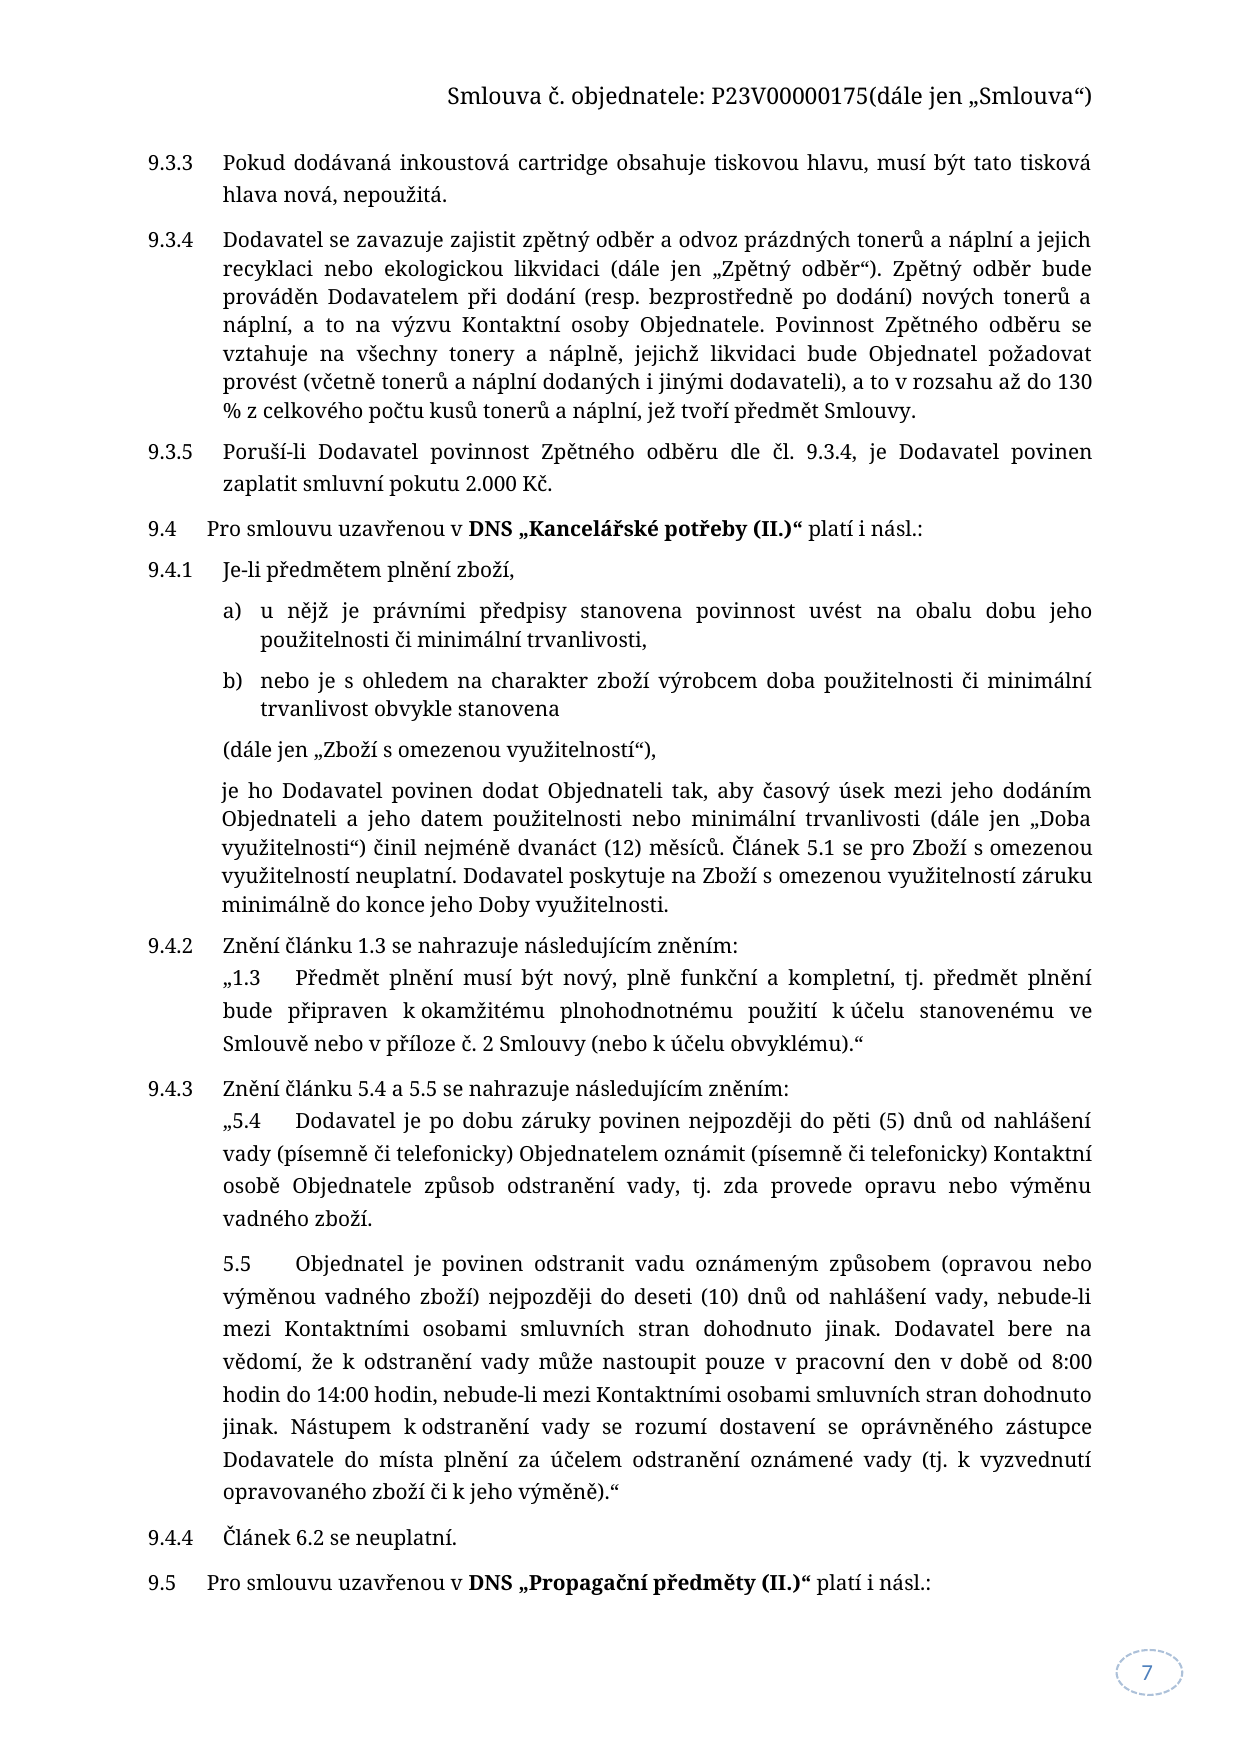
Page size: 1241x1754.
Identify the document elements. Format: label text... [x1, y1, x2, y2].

list Pro smlouvu uzavřenou v DNS „Kancelářské potřeby (II.)“ platí i násl.: [148, 514, 1093, 543]
list Je-li předmětem plnění zboží, [148, 556, 1093, 584]
list u nějž je právními předpisy stanovena povinnost uvést na obalu dobu jeho použitelnosti či minimální trvanlivosti, [223, 596, 1093, 653]
list Pro smlouvu uzavřenou v DNS „Propagační předměty (II.)“ platí i násl.: [148, 1568, 1093, 1596]
list Článek 6.2 se neuplatní. [148, 1523, 1093, 1551]
list nebo je s ohledem na charakter zboží výrobcem doba použitelnosti či minimální trvanlivost obvykle stanovena [223, 666, 1093, 723]
list 5.5 Objednatel je povinen odstranit vadu oznámeným způsobem (opravou nebo výměnou vadného zboží) nejpozději do deseti (10) dnů od nahlášení vady, nebude-li mezi Kontaktními osobami smluvních stran dohodnuto jinak. Dodavatel bere na vědomí, že k odstranění vady může nastoupit pouze v pracovní den v době od 8:00 hodin do 14:00 hodin, nebude-li mezi Kontaktními osobami smluvních stran dohodnuto jinak. Nástupem k odstranění vady se rozumí dostavení se oprávněného zástupce Dodavatele do místa plnění za účelem odstranění oznámené vady (tj. k vyzvednutí opravovaného zboží či k jeho výměně).“ [223, 1249, 1093, 1506]
list Znění článku 5.4 a 5.5 se nahrazuje následujícím zněním: [148, 1074, 1093, 1102]
list Pokud dodávaná inkoustová cartridge obsahuje tiskovou hlavu, musí být tato tisková hlava nová, nepoužitá. [148, 148, 1093, 209]
list Znění článku 1.3 se nahrazuje následujícím zněním: [148, 931, 1093, 959]
list „5.4 Dodavatel je po dobu záruky povinen nejpozději do pěti (5) dnů od nahlášení vady (písemně či telefonicky) Objednatelem oznámit (písemně či telefonicky) Kontaktní osobě Objednatele způsob odstranění vady, tj. zda provede opravu nebo výměnu vadného zboží. [223, 1106, 1093, 1233]
list Dodavatel se zavazuje zajistit zpětný odběr a odvoz prázdných tonerů a náplní a jejich recyklaci nebo ekologickou likvidaci (dále jen „Zpětný odběr“). Zpětný odběr bude prováděn Dodavatelem při dodání (resp. bezprostředně po dodání) nových tonerů a náplní, a to na výzvu Kontaktní osoby Objednatele. Povinnost Zpětného odběru se vztahuje na všechny tonery a náplně, jejichž likvidaci bude Objednatel požadovat provést (včetně tonerů a náplní dodaných i jinými dodavateli), a to v rozsahu až do 130 % z celkového počtu kusů tonerů a náplní, jež tvoří předmět Smlouvy. [148, 225, 1093, 424]
list Poruší-li Dodavatel povinnost Zpětného odběru dle čl. 9.3.4, je Dodavatel povinen zaplatit smluvní pokutu 2.000 Kč. [148, 437, 1093, 498]
text (dále jen „Zboží s omezenou využitelností“), [223, 735, 1093, 764]
text je ho Dodavatel povinen dodat Objednateli tak, aby časový úsek mezi jeho dodáním Objednateli a jeho datem použitelnosti nebo minimální trvanlivosti (dále jen „Doba využitelnosti“) činil nejméně dvanáct (12) měsíců. Článek 5.1 se pro Zboží s omezenou využitelností neuplatní. Dodavatel poskytuje na Zboží s omezenou využitelností záruku minimálně do konce jeho Doby využitelnosti. [221, 776, 1093, 918]
list „1.3 Předmět plnění musí být nový, plně funkční a kompletní, tj. předmět plnění bude připraven k okamžitému plnohodnotnému použití k účelu stanovenému ve Smlouvě nebo v příloze č. 2 Smlouvy (nebo k účelu obvyklému).“ [223, 963, 1093, 1057]
